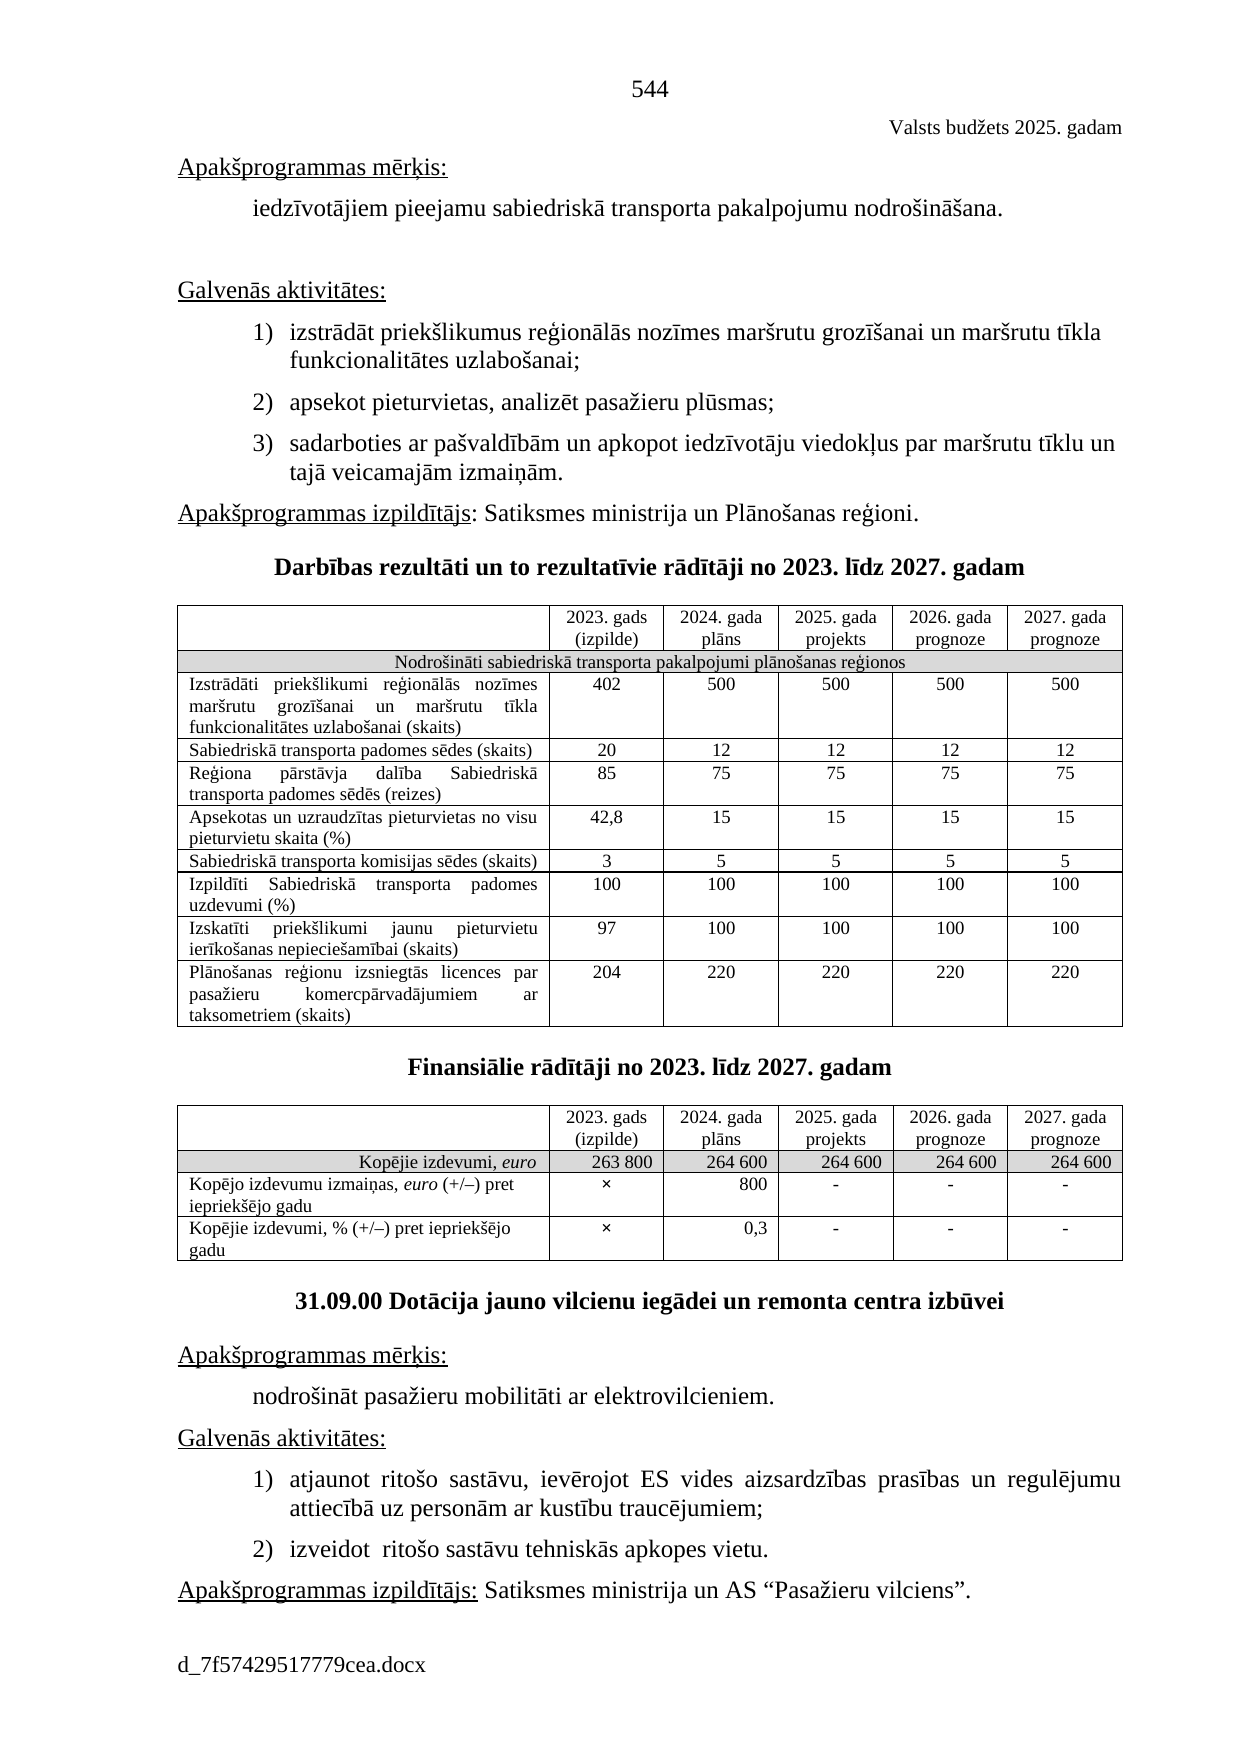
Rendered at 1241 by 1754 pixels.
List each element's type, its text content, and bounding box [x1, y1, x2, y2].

text Darbības rezultāti un to rezultatīvie rādītāji no 2023. līdz 2027. gadam [177, 552, 1122, 580]
table_cell 85 [550, 762, 663, 805]
table_cell 402 [550, 673, 663, 738]
table_cell 12 [1008, 739, 1122, 761]
table_cell 15 [893, 806, 1007, 849]
table_header 2026. gada prognoze [893, 606, 1007, 649]
table_cell 263 800 [550, 1151, 663, 1172]
table_header 2027. gada prognoze [1008, 606, 1122, 649]
table_header [178, 1106, 549, 1149]
table_cell 100 [779, 873, 892, 916]
table_cell 220 [893, 961, 1007, 1026]
table_cell 75 [664, 762, 778, 805]
table_cell 100 [893, 917, 1007, 960]
table_cell 75 [1008, 762, 1122, 805]
text Apakšprogrammas mērķis: [177, 1340, 1122, 1369]
table_cell Sabiedriskā transporta komisijas sēdes (skaits) [178, 850, 549, 871]
table_cell - [779, 1217, 893, 1260]
table_cell × [550, 1173, 663, 1216]
table_cell 12 [779, 739, 892, 761]
table_cell 220 [1008, 961, 1122, 1026]
table_header 2024. gada plāns [664, 606, 778, 649]
table_header 2025. gada projekts [779, 606, 892, 649]
table_cell 264 600 [894, 1151, 1007, 1172]
table_cell 100 [1008, 917, 1122, 960]
table_cell 100 [664, 873, 778, 916]
table_cell Reģiona pārstāvja dalība Sabiedriskā transporta padomes sēdēs (reizes) [178, 762, 549, 805]
list sadarboties ar pašvaldībām un apkopot iedzīvotāju viedokļus par maršrutu tīklu un tajā veicamajām izmaiņām. [252, 428, 1122, 485]
table_cell 15 [664, 806, 778, 849]
table_cell - [894, 1173, 1007, 1216]
table_cell Izpildīti Sabiedriskā transporta padomes uzdevumi (%) [178, 873, 549, 916]
text Galvenās aktivitātes: [177, 1423, 1122, 1451]
table_cell 500 [1008, 673, 1122, 738]
table_cell 75 [893, 762, 1007, 805]
table_cell 97 [550, 917, 663, 960]
table_cell - [894, 1217, 1007, 1260]
table_cell 100 [664, 917, 778, 960]
table_cell Izskatīti priekšlikumi jaunu pieturvietu ierīkošanas nepieciešamībai (skaits) [178, 917, 549, 960]
text Apakšprogrammas mērķis: [177, 152, 1122, 180]
text nodrošināt pasažieru mobilitāti ar elektrovilcieniem. [177, 1381, 1122, 1410]
table_cell 100 [550, 873, 663, 916]
list apsekot pieturvietas, analizēt pasažieru plūsmas; [252, 387, 1122, 415]
table_cell 220 [664, 961, 778, 1026]
list atjaunot ritošo sastāvu, ievērojot ES vides aizsardzības prasības un regulējumu attiecībā uz personām ar kustību traucējumiem; [252, 1464, 1122, 1521]
text Apakšprogrammas izpildītājs: Satiksmes ministrija un Plānošanas reģioni. [177, 498, 1122, 527]
table_cell 15 [779, 806, 892, 849]
table_cell Izstrādāti priekšlikumi reģionālās nozīmes maršrutu grozīšanai un maršrutu tīkla funkcionalitātes uzlabošanai (skaits) [178, 673, 549, 738]
table_cell Kopējie izdevumi, euro [178, 1151, 549, 1172]
table_header 2024. gada plāns [664, 1106, 778, 1149]
table_cell 5 [664, 850, 778, 871]
table_cell 500 [664, 673, 778, 738]
text Galvenās aktivitātes: [177, 275, 1122, 304]
table_cell 0,3 [664, 1217, 778, 1260]
table_cell Nodrošināti sabiedriskā transporta pakalpojumi plānošanas reģionos [178, 651, 1122, 672]
table_cell - [1008, 1217, 1122, 1260]
text Finansiālie rādītāji no 2023. līdz 2027. gadam [177, 1052, 1122, 1080]
table_cell 12 [664, 739, 778, 761]
list izveidot ritošo sastāvu tehniskās apkopes vietu. [252, 1534, 1122, 1563]
table_cell Kopējo izdevumu izmaiņas, euro (+/–) pret iepriekšējo gadu [178, 1173, 549, 1216]
table_cell 5 [893, 850, 1007, 871]
table_cell 15 [1008, 806, 1122, 849]
table_header 2023. gads (izpilde) [550, 1106, 663, 1149]
table_cell Plānošanas reģionu izsniegtās licences par pasažieru komercpārvadājumiem ar taksometriem (skaits) [178, 961, 549, 1026]
table_cell 220 [779, 961, 892, 1026]
table_header 2027. gada prognoze [1008, 1106, 1122, 1149]
table_cell 264 600 [1008, 1151, 1122, 1172]
table_cell 264 600 [779, 1151, 893, 1172]
table_header 2025. gada projekts [779, 1106, 893, 1149]
table_cell 12 [893, 739, 1007, 761]
table_cell 500 [779, 673, 892, 738]
table_cell 3 [550, 850, 663, 871]
table_cell Apsekotas un uzraudzītas pieturvietas no visu pieturvietu skaita (%) [178, 806, 549, 849]
table_cell 5 [779, 850, 892, 871]
table_cell 100 [779, 917, 892, 960]
table_cell - [1008, 1173, 1122, 1216]
table_cell 42,8 [550, 806, 663, 849]
list izstrādāt priekšlikumus reģionālās nozīmes maršrutu grozīšanai un maršrutu tīkla funkcionalitātes uzlabošanai; [252, 317, 1122, 374]
table_cell 20 [550, 739, 663, 761]
table_cell 204 [550, 961, 663, 1026]
table_cell Sabiedriskā transporta padomes sēdes (skaits) [178, 739, 549, 761]
table_cell - [779, 1173, 893, 1216]
table_header [178, 606, 549, 649]
table_cell Kopējie izdevumi, % (+/–) pret iepriekšējo gadu [178, 1217, 549, 1260]
table_cell 264 600 [664, 1151, 778, 1172]
table_header 2026. gada prognoze [894, 1106, 1007, 1149]
table_cell 100 [893, 873, 1007, 916]
table_cell 100 [1008, 873, 1122, 916]
text Apakšprogrammas izpildītājs: Satiksmes ministrija un AS “Pasažieru vilciens”. [177, 1575, 1122, 1604]
table_cell × [550, 1217, 663, 1260]
table_cell 75 [779, 762, 892, 805]
table_cell 500 [893, 673, 1007, 738]
table_cell 800 [664, 1173, 778, 1216]
text iedzīvotājiem pieejamu sabiedriskā transporta pakalpojumu nodrošināšana. [177, 193, 1122, 222]
table_cell 5 [1008, 850, 1122, 871]
table_header 2023. gads (izpilde) [550, 606, 663, 649]
text 31.09.00 Dotācija jauno vilcienu iegādei un remonta centra izbūvei [177, 1286, 1122, 1315]
